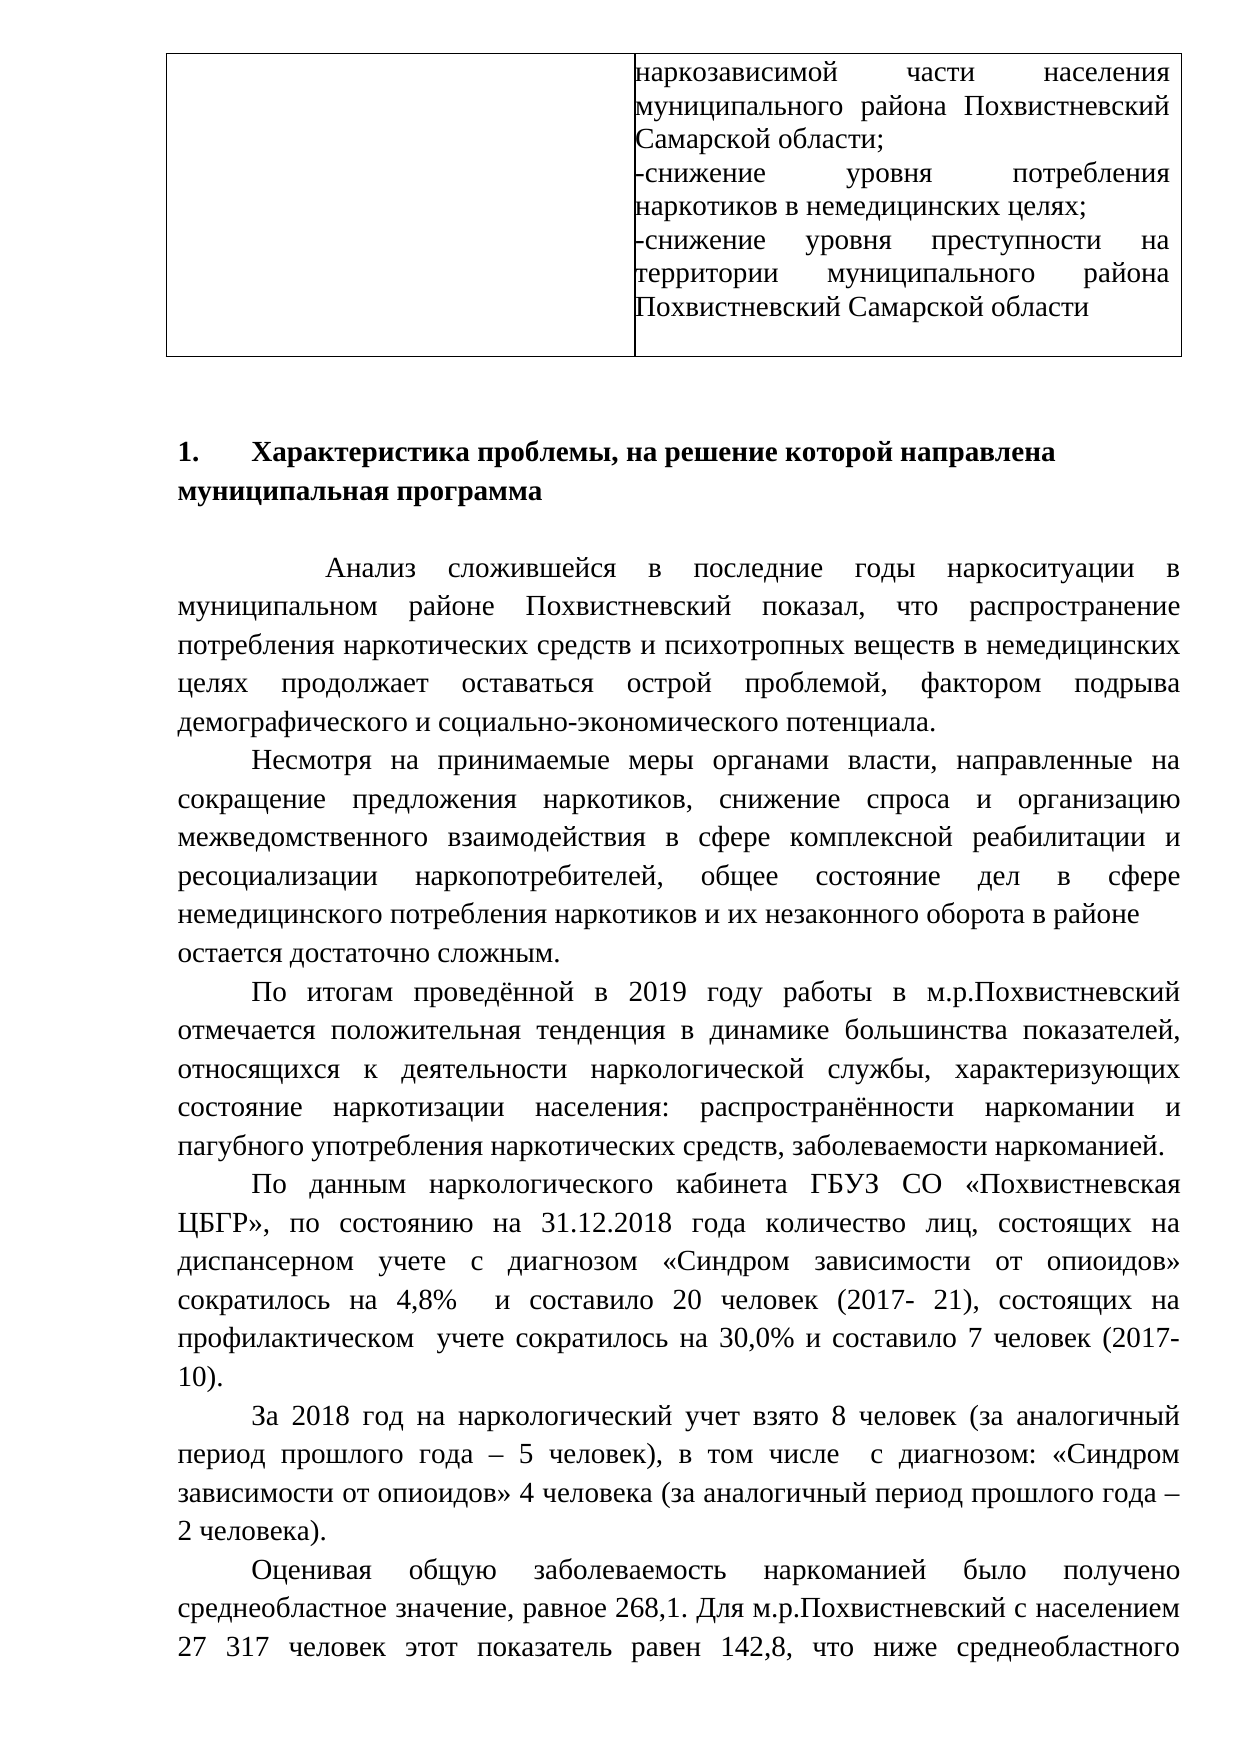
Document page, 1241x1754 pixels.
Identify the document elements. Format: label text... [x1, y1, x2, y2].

text По итогам проведённой в 2019 году работы в м.р.Похвистневский отмечается положительная тенденция в динамике большинства показателей, относящихся к деятельности наркологической службы, характеризующих состояние наркотизации населения: распространённости наркомании и пагубного употребления наркотических средств, заболеваемости наркоманией. [177, 974, 1181, 1161]
text По данным наркологического кабинета ГБУЗ СО «Похвистневская ЦБГР», по состоянию на 31.12.2018 года количество лиц, состоящих на диспансерном учете с диагнозом «Синдром зависимости от опиоидов» сократилось на 4,8% и составило 20 человек (2017- 21), состоящих на профилактическом учете сократилось на 30,0% и составило 7 человек (2017- 10). [177, 1166, 1181, 1393]
text Анализ сложившейся в последние годы наркоситуации в муниципальном районе Похвистневский показал, что распространение потребления наркотических средств и психотропных веществ в немедицинских целях продолжает оставаться острой проблемой, фактором подрыва демографического и социально-экономического потенциала. [177, 550, 1181, 737]
text остается достаточно сложным. [177, 935, 1181, 969]
text За 2018 год на наркологический учет взято 8 человек (за аналогичный период прошлого года – 5 человек), в том числе с диагнозом: «Синдром зависимости от опиоидов» 4 человека (за аналогичный период прошлого года – 2 человека). [177, 1398, 1181, 1547]
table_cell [167, 54, 634, 356]
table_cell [636, 54, 1181, 356]
text Несмотря на принимаемые меры органами власти, направленные на сокращение предложения наркотиков, снижение спроса и организацию межведомственного взаимодействия в сфере комплексной реабилитации и ресоциализации наркопотребителей, общее состояние дел в сфере немедицинского потребления наркотиков и их незаконного оборота в районе [177, 742, 1181, 930]
list Характеристика проблемы, на решение которой направлена муниципальная программа [177, 434, 1181, 506]
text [177, 1552, 1181, 1662]
